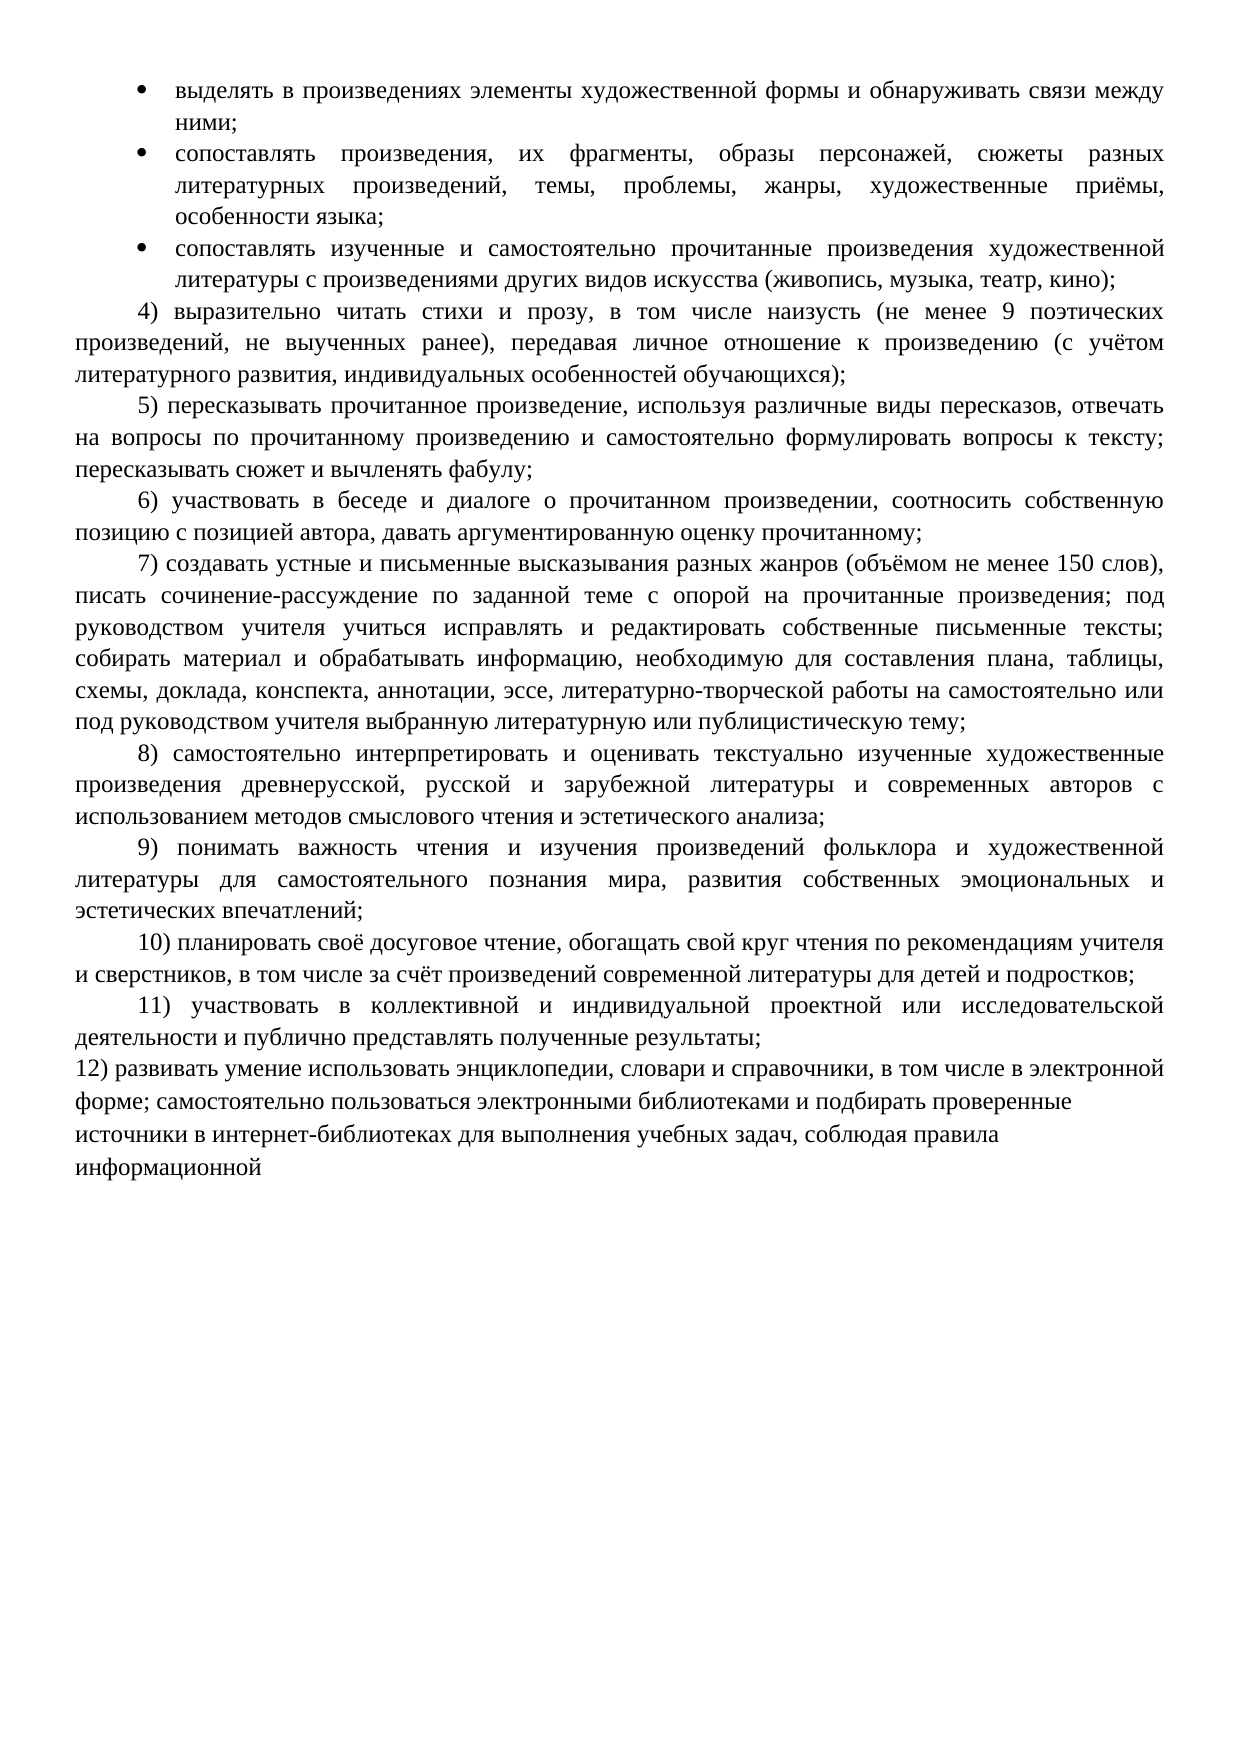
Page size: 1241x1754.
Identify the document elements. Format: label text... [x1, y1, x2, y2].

list сопоставлять изученные и самостоятельно прочитанные произведения художественной литературы с произведениями других видов искусства (живопись, музыка, театр, кино); [137, 233, 1165, 293]
text 11) участвовать в коллективной и индивидуальной проектной или исследовательской деятельности и публично представлять полученные результаты; [75, 990, 1165, 1051]
text 7) создавать устные и письменные высказывания разных жанров (объёмом не менее 150 слов), писать сочинение-рассуждение по заданной теме с опорой на прочитанные произведения; под руководством учителя учиться исправлять и редактировать собственные письменные тексты; собирать материал и обрабатывать информацию, необходимую для составления плана, таблицы, схемы, доклада, конспекта, аннотации, эссе, литературно-творческой работы на самостоятельно или под руководством учителя выбранную литературную или публицистическую тему; [75, 548, 1165, 735]
list сопоставлять произведения, их фрагменты, образы персонажей, сюжеты разных литературных произведений, темы, проблемы, жанры, художественные приёмы, особенности языка; [137, 138, 1165, 230]
text 6) участвовать в беседе и диалоге о прочитанном произведении, соотносить собственную позицию с позицией автора, давать аргументированную оценку прочитанному; [75, 485, 1165, 546]
text 5) пересказывать прочитанное произведение, используя различные виды пересказов, отвечать на вопросы по прочитанному произведению и самостоятельно формулировать вопросы к тексту; пересказывать сюжет и вычленять фабулу; [75, 391, 1165, 482]
list выделять в произведениях элементы художественной формы и обнаруживать связи между ними; [137, 75, 1165, 135]
text 8) самостоятельно интерпретировать и оценивать текстуально изученные художественные произведения древнерусской, русской и зарубежной литературы и современных авторов с использованием методов смыслового чтения и эстетического анализа; [75, 738, 1165, 830]
text 9) понимать важность чтения и изучения произведений фольклора и художественной литературы для самостоятельного познания мира, развития собственных эмоциональных и эстетических впечатлений; [75, 832, 1165, 924]
text 12) развивать умение использовать энциклопедии, словари и справочники, в том числе в электронной форме; самостоятельно пользоваться электронными библиотеками и подбирать проверенные источники в интернет-библиотеках для выполнения учебных задач, соблюдая правила информационной [75, 1053, 1165, 1181]
text 4) выразительно читать стихи и прозу, в том числе наизусть (не менее 9 поэтических произведений, не выученных ранее), передавая личное отношение к произведению (с учётом литературного развития, индивидуальных особенностей обучающихся); [75, 296, 1165, 388]
text 10) планировать своё досуговое чтение, обогащать свой круг чтения по рекомендациям учителя и сверстников, в том числе за счёт произведений современной литературы для детей и подростков; [75, 927, 1165, 987]
